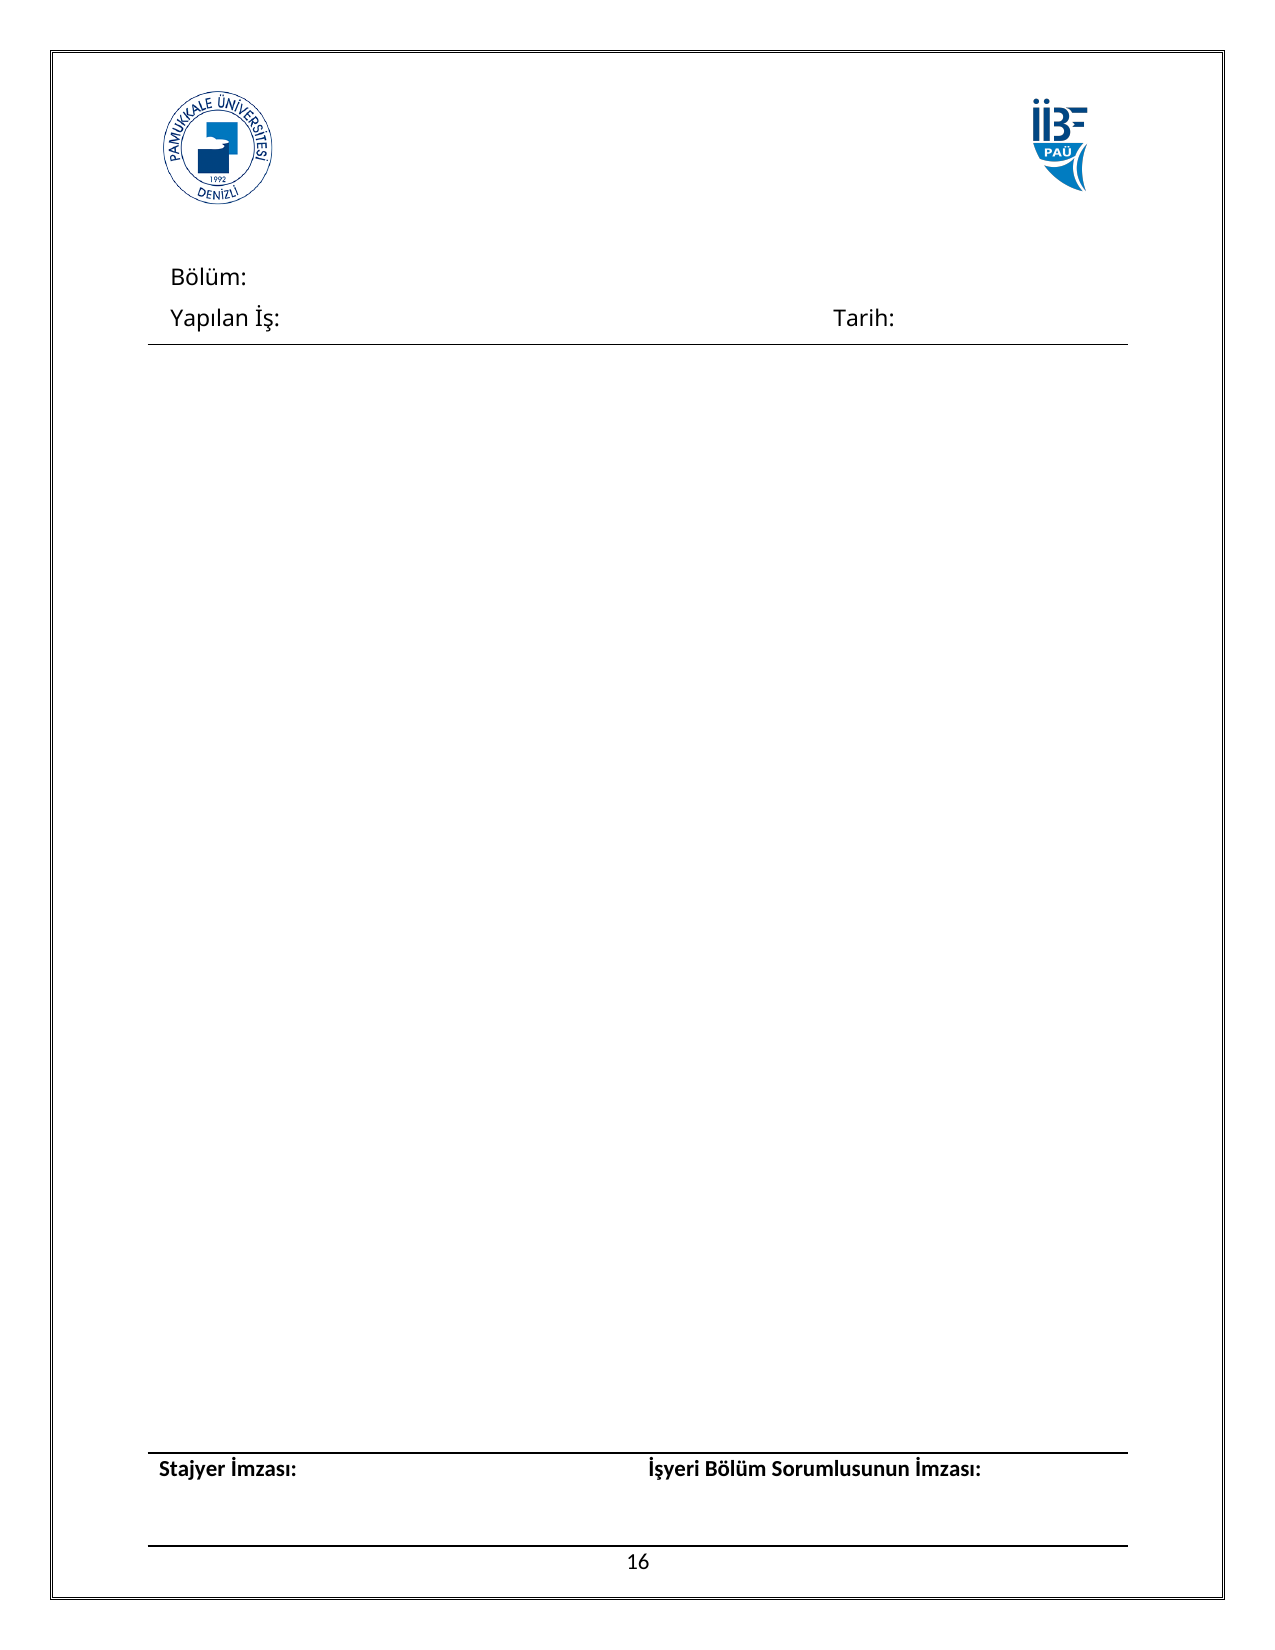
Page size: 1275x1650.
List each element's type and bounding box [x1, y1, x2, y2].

picture [1022, 81, 1101, 210]
picture [161, 89, 274, 206]
